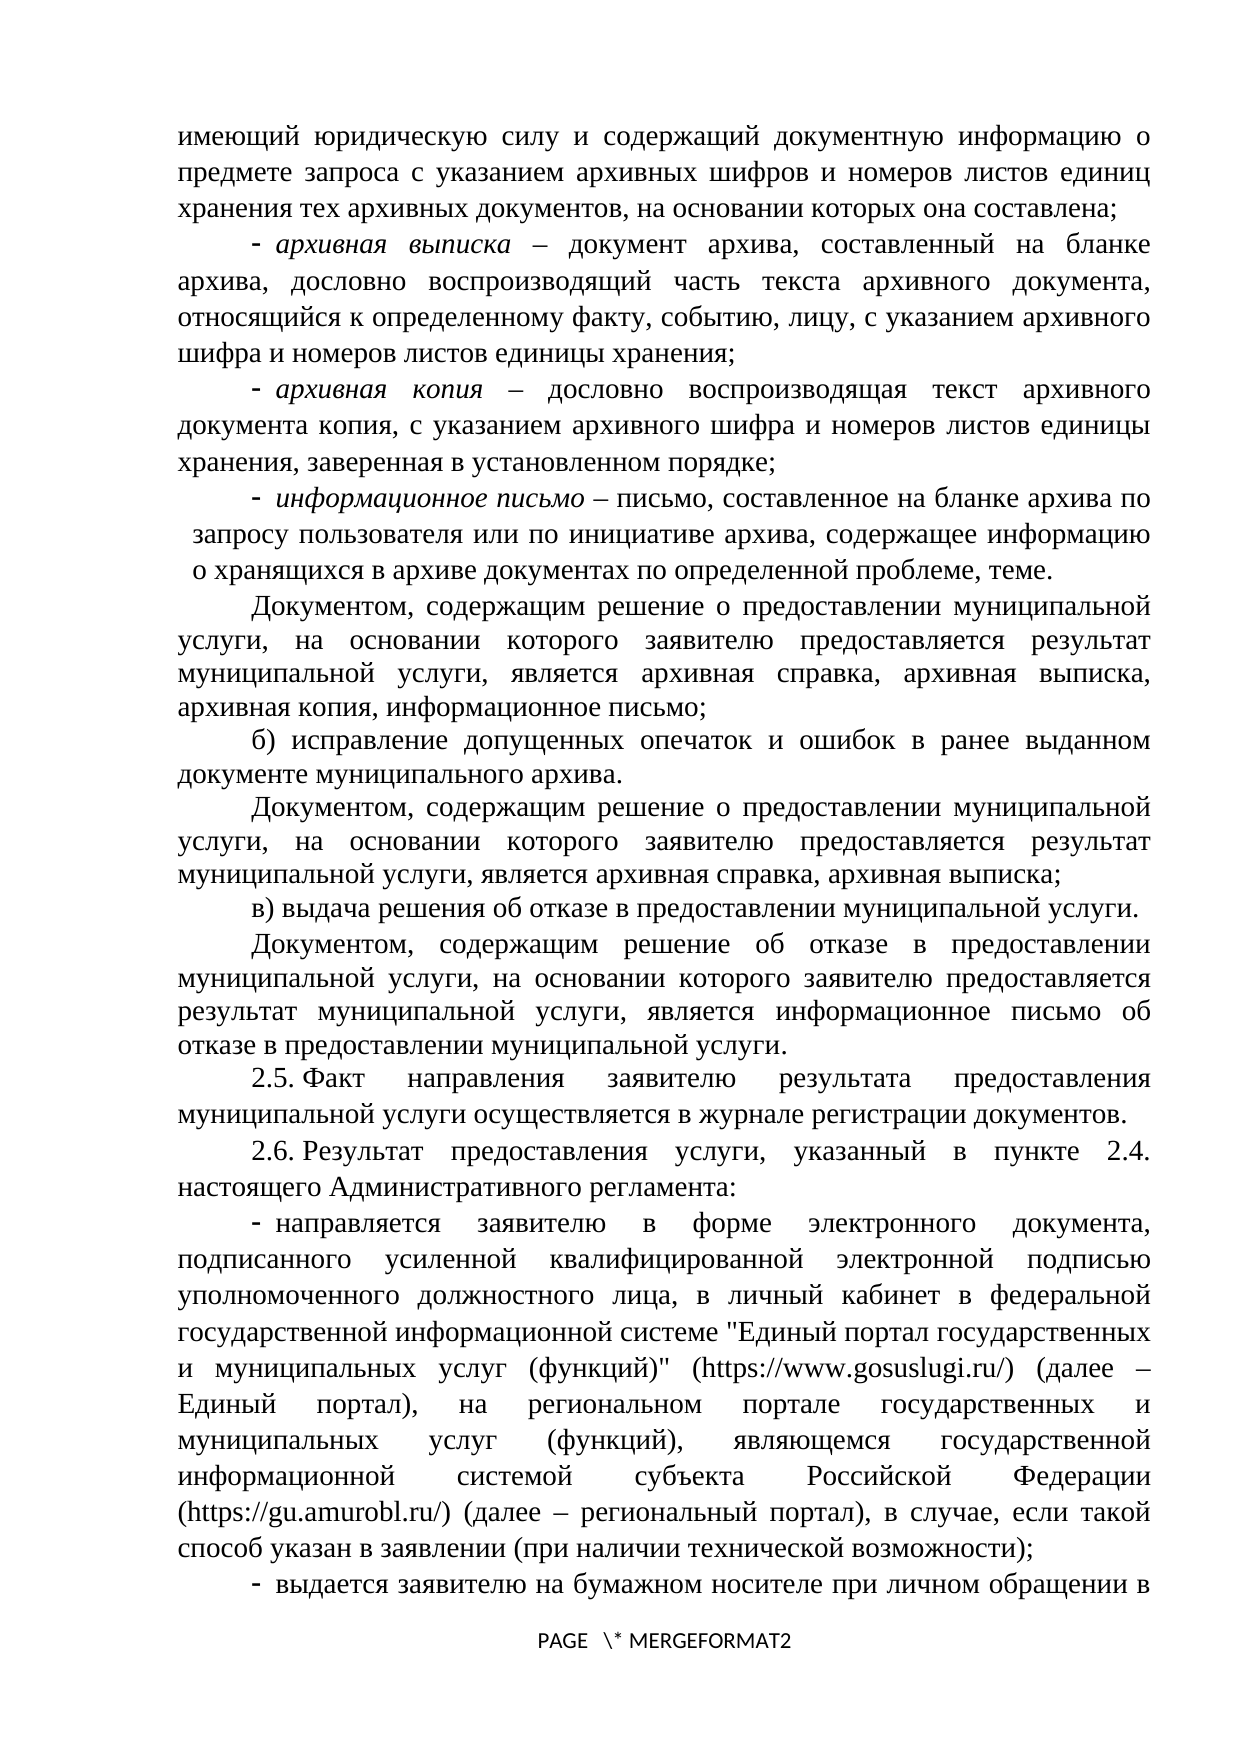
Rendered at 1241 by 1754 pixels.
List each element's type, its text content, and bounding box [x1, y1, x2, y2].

list Факт направления заявителю результата предоставления муниципальной услуги осуществляется в журнале регистрации документов. [177, 1061, 1152, 1130]
list информационное письмо – письмо, составленное на бланке архива по запросу пользователя или по инициативе архива, содержащее информацию о хранящихся в архиве документах по определенной проблеме, теме. [192, 480, 1152, 586]
list в) выдача решения об отказе в предоставлении муниципальной услуги. [177, 890, 1152, 924]
list архивная выписка – документ архива, составленный на бланке архива, дословно воспроизводящий часть текста архивного документа, относящийся к определенному факту, событию, лицу, с указанием архивного шифра и номеров листов единицы хранения; [177, 227, 1152, 369]
list направляется заявителю в форме электронного документа, подписанного усиленной квалифицированной электронной подписью уполномоченного должностного лица, в личный кабинет в федеральной государственной информационной системе "Единый портал государственных и муниципальных услуг (функций)" (https://www.gosuslugi.ru/) (далее – Единый портал), на региональном портале государственных и муниципальных услуг (функций), являющемся государственной информационной системой субъекта Российской Федерации (https://gu.amurobl.ru/) (далее – региональный портал), в случае, если такой способ указан в заявлении (при наличии технической возможности); [177, 1205, 1152, 1564]
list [177, 1567, 1152, 1600]
text Документом, содержащим решение о предоставлении муниципальной услуги, на основании которого заявителю предоставляется результат муниципальной услуги, является архивная справка, архивная выписка; [177, 789, 1152, 890]
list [177, 118, 1152, 224]
list архивная копия – дословно воспроизводящая текст архивного документа копия, с указанием архивного шифра и номеров листов единицы хранения, заверенная в установленном порядке; [177, 371, 1152, 477]
text б) исправление допущенных опечаток и ошибок в ранее выданном документе муниципального архива. [177, 722, 1152, 789]
list Результат предоставления услуги, указанный в пункте 2.4. настоящего Административного регламента: [177, 1133, 1152, 1202]
text Документом, содержащим решение об отказе в предоставлении муниципальной услуги, на основании которого заявителю предоставляется результат муниципальной услуги, является информационное письмо об отказе в предоставлении муниципальной услуги. [177, 926, 1152, 1061]
text Документом, содержащим решение о предоставлении муниципальной услуги, на основании которого заявителю предоставляется результат муниципальной услуги, является архивная справка, архивная выписка, архивная копия, информационное письмо; [177, 588, 1152, 722]
